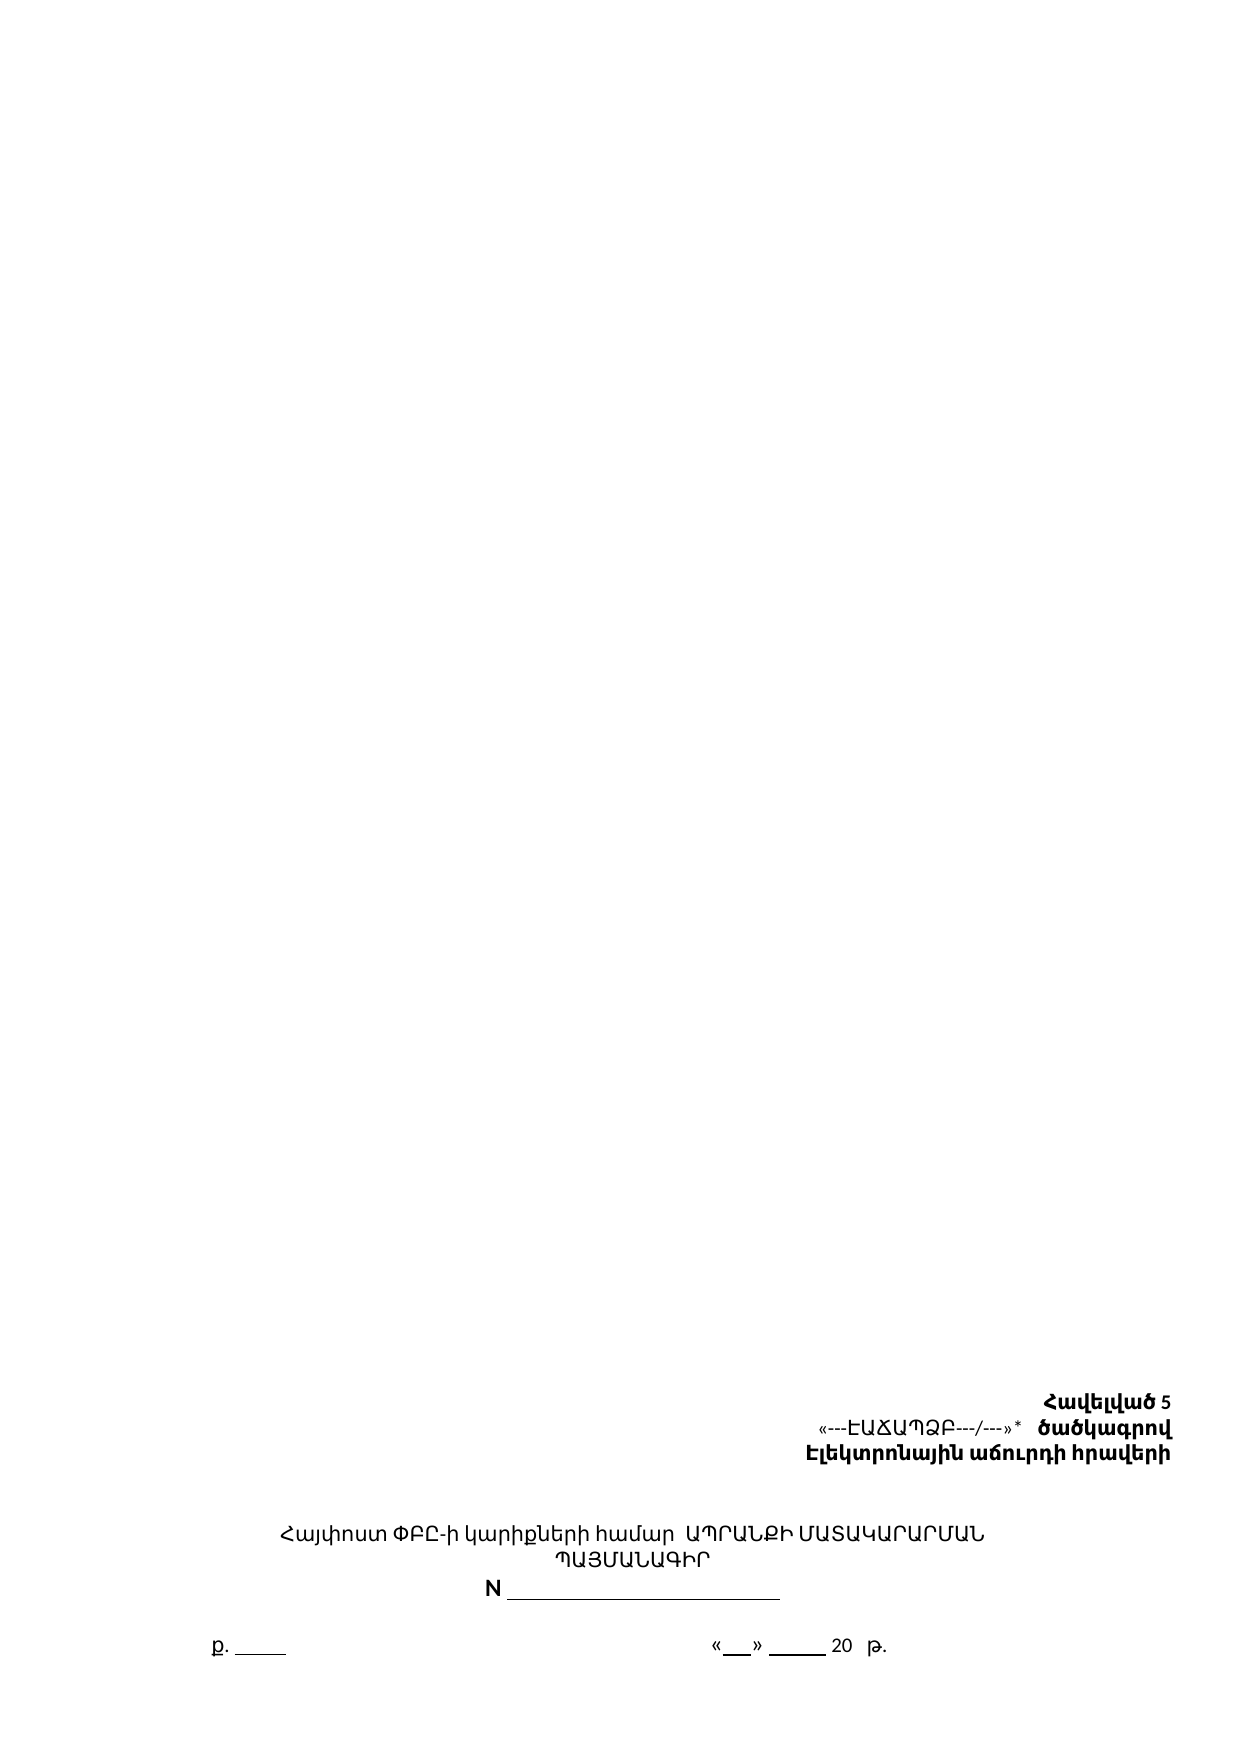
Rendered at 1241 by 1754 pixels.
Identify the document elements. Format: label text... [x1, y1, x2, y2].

text N [79, 1572, 1171, 1603]
text Հավելված 5 [94, 1389, 1171, 1415]
text Հայփոստ ՓԲԸ-ի կարիքների համար ԱՊՐԱՆՔԻ ՄԱՏԱԿԱՐԱՐՄԱՆ [79, 1522, 1171, 1547]
text «---ԷԱՃԱՊՁԲ---/---»* ծածկագրով [94, 1415, 1171, 1440]
text ՊԱՅՄԱՆԱԳԻՐ [79, 1547, 1171, 1572]
text ք. « » 20 թ. [94, 1628, 1171, 1659]
text Էլեկտրոնային աճուրդի հրավերի [94, 1440, 1171, 1466]
